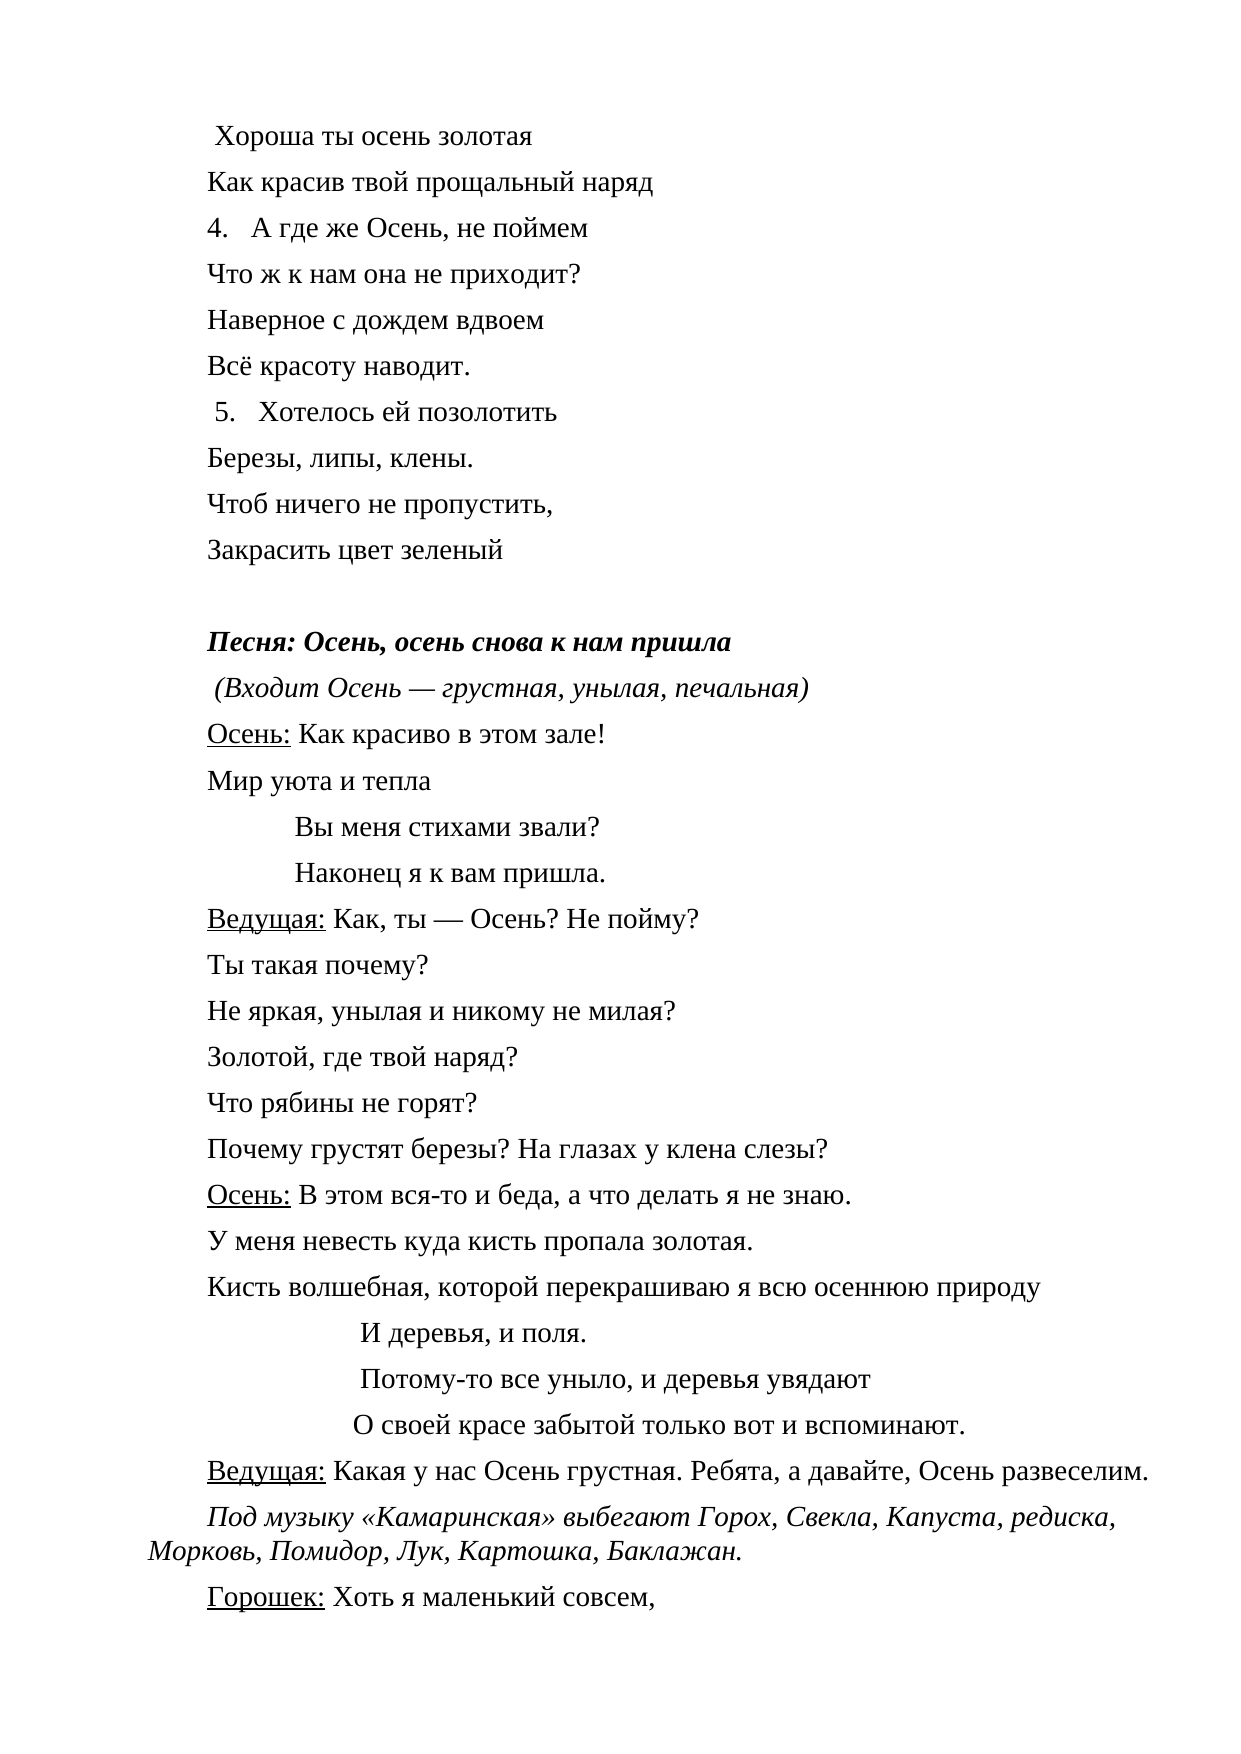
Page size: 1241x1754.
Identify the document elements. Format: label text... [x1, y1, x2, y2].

text Не яркая, унылая и никому не милая? [148, 993, 1152, 1026]
text (Входит Осень — грустная, унылая, печальная) [148, 671, 1152, 704]
text Песня: Осень, осень снова к нам пришла [148, 624, 1152, 658]
text Ведущая: Какая у нас Осень грустная. Ребята, а давайте, Осень развеселим. [148, 1453, 1152, 1487]
text Золотой, где твой наряд? [148, 1039, 1152, 1072]
text Потому-то все уныло, и деревья увядают [148, 1361, 1152, 1395]
text Наверное с дождем вдвоем [148, 302, 1152, 336]
text Наконец я к вам пришла. [148, 855, 1152, 888]
text 4. А где же Осень, не поймем [148, 210, 1152, 244]
text Вы меня стихами звали? [148, 809, 1152, 842]
text Почему грустят березы? На глазах у клена слезы? [148, 1131, 1152, 1164]
text Всё красоту наводит. [148, 348, 1152, 382]
text Хороша ты осень золотая [148, 118, 1152, 152]
text Под музыку «Камаринская» выбегают Горох, Свекла, Капуста, редиска, Морковь, Помидор, Лук, Картошка, Баклажан. [148, 1499, 1152, 1566]
text Кисть волшебная, которой перекрашиваю я всю осеннюю природу [148, 1269, 1152, 1303]
text Ты такая почему? [148, 947, 1152, 980]
text Березы, липы, клены. [148, 440, 1152, 474]
text Осень: Как красиво в этом зале! [148, 717, 1152, 750]
text Закрасить цвет зеленый [148, 532, 1152, 566]
text Горошек: Хоть я маленький совсем, [148, 1579, 1152, 1612]
text Что рябины не горят? [148, 1085, 1152, 1118]
text О своей красе забытой только вот и вспоминают. [148, 1407, 1152, 1441]
text Ведущая: Как, ты — Осень? Не пойму? [148, 901, 1152, 934]
text Чтоб ничего не пропустить, [148, 486, 1152, 520]
text Что ж к нам она не приходит? [148, 256, 1152, 290]
text 5. Хотелось ей позолотить [148, 394, 1152, 428]
text И деревья, и поля. [148, 1315, 1152, 1349]
text Как красив твой прощальный наряд [148, 164, 1152, 198]
text Мир уюта и тепла [148, 763, 1152, 796]
text Осень: В этом вся-то и беда, а что делать я не знаю. [148, 1177, 1152, 1211]
text У меня невесть куда кисть пропала золотая. [148, 1223, 1152, 1257]
